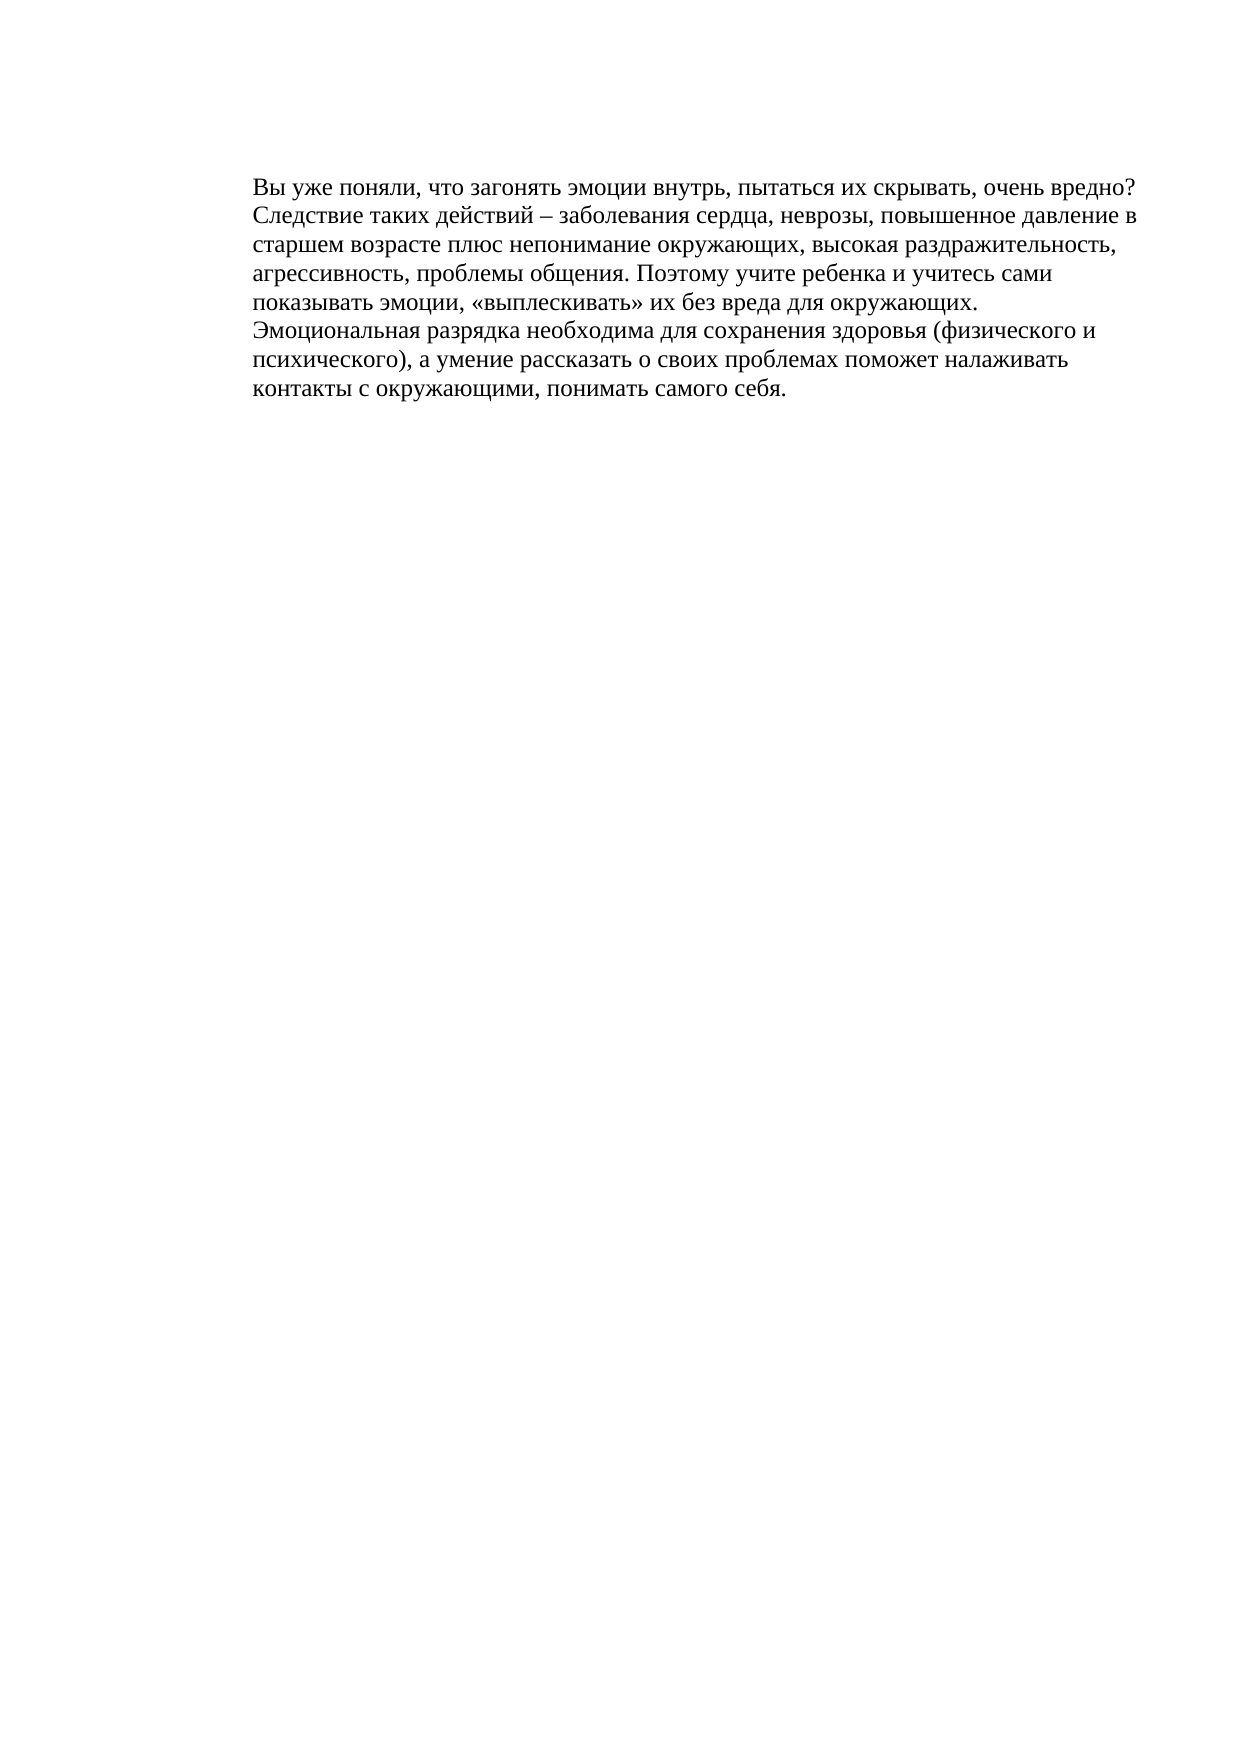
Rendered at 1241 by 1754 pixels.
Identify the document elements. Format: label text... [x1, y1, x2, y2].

text Вы уже поняли, что загонять эмоции внутрь, пытаться их скрывать, очень вредно? Следствие таких действий – заболевания сердца, неврозы, повышенное давление в старшем возрасте плюс непонимание окружающих, высокая раздражительность, агрессивность, проблемы общения. Поэтому учите ребенка и учитесь сами показывать эмоции, «выплескивать» их без вреда для окружающих. Эмоциональная разрядка необходима для сохранения здоровья (физического и психического), а умение рассказать о своих проблемах поможет налаживать контакты с окружающими, понимать самого себя. [252, 172, 1152, 402]
